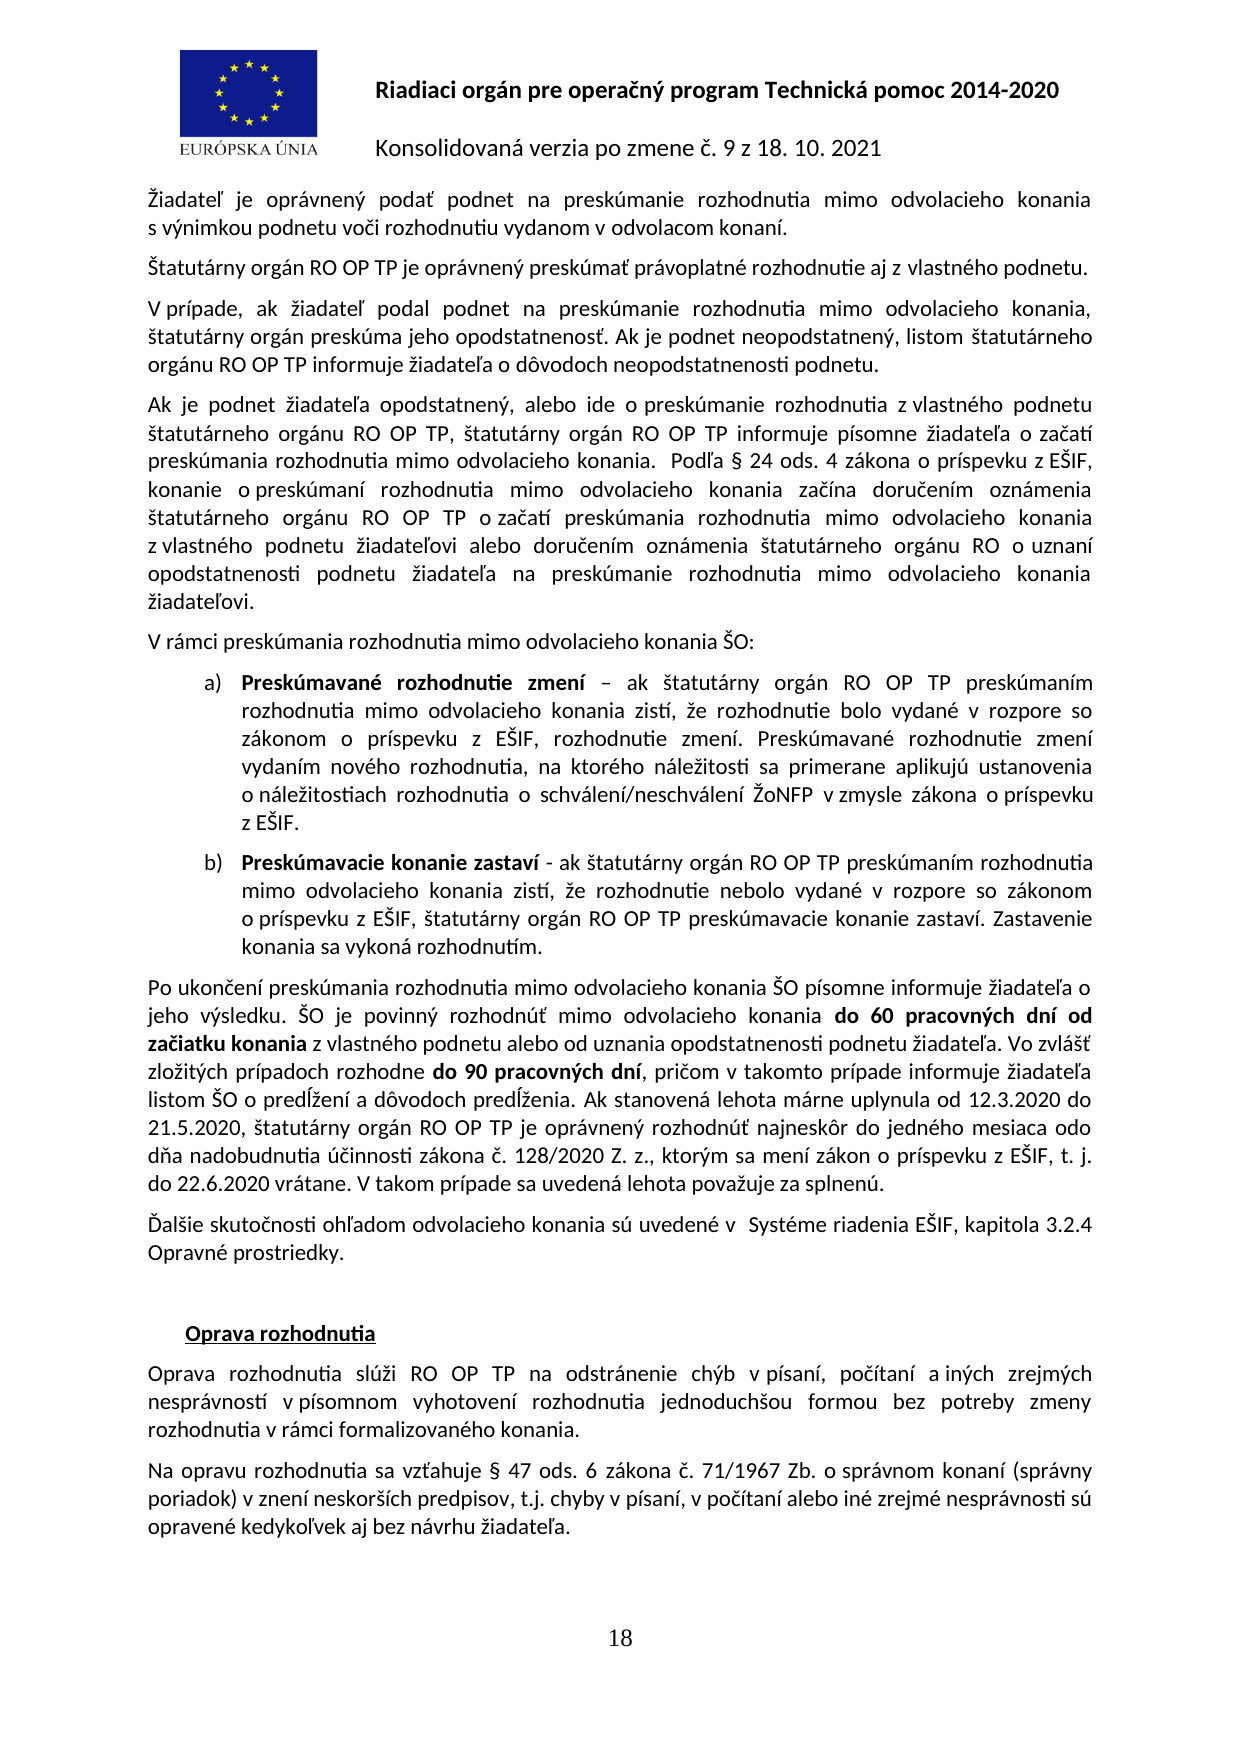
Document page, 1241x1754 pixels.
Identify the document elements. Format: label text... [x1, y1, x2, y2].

text Štatutárny orgán RO OP TP je oprávnený preskúmať právoplatné rozhodnutie aj z vlastného podnetu. [148, 253, 1093, 282]
text Ak je podnet žiadateľa opodstatnený, alebo ide o preskúmanie rozhodnutia z vlastného podnetu štatutárneho orgánu RO OP TP, štatutárny orgán RO OP TP informuje písomne žiadateľa o začatí preskúmania rozhodnutia mimo odvolacieho konania. Podľa § 24 ods. 4 zákona o príspevku z EŠIF, konanie o preskúmaní rozhodnutia mimo odvolacieho konania začína doručením oznámenia štatutárneho orgánu RO OP TP o začatí preskúmania rozhodnutia mimo odvolacieho konania z vlastného podnetu žiadateľovi alebo doručením oznámenia štatutárneho orgánu RO o uznaní opodstatnenosti podnetu žiadateľa na preskúmanie rozhodnutia mimo odvolacieho konania žiadateľovi. [148, 391, 1093, 615]
text Oprava rozhodnutia [148, 1319, 1093, 1347]
text Žiadateľ je oprávnený podať podnet na preskúmanie rozhodnutia mimo odvolacieho konania s výnimkou podnetu voči rozhodnutiu vydanom v odvolacom konaní. [148, 163, 1093, 241]
text Na opravu rozhodnutia sa vzťahuje § 47 ods. 6 zákona č. 71/1967 Zb. o správnom konaní (správny poriadok) v znení neskorších predpisov, t.j. chyby v písaní, v počítaní alebo iné zrejmé nesprávnosti sú opravené kedykoľvek aj bez návrhu žiadateľa. [148, 1456, 1093, 1540]
list Preskúmavané rozhodnutie zmení – ak štatutárny orgán RO OP TP preskúmaním rozhodnutia mimo odvolacieho konania zistí, že rozhodnutie bolo vydané v rozpore so zákonom o príspevku z EŠIF, rozhodnutie zmení. Preskúmavané rozhodnutie zmení vydaním nového rozhodnutia, na ktorého náležitosti sa primerane aplikujú ustanovenia o náležitostiach rozhodnutia o schválení/neschválení ŽoNFP v zmysle zákona o príspevku z EŠIF. [204, 668, 1094, 836]
text Ďalšie skutočnosti ohľadom odvolacieho konania sú uvedené v Systéme riadenia EŠIF, kapitola 3.2.4 Opravné prostriedky. [148, 1210, 1093, 1266]
picture [179, 50, 318, 155]
list Preskúmavacie konanie zastaví - ak štatutárny orgán RO OP TP preskúmaním rozhodnutia mimo odvolacieho konania zistí, že rozhodnutie nebolo vydané v rozpore so zákonom o príspevku z EŠIF, štatutárny orgán RO OP TP preskúmavacie konanie zastaví. Zastavenie konania sa vykoná rozhodnutím. [204, 848, 1094, 961]
text V rámci preskúmania rozhodnutia mimo odvolacieho konania ŠO: [148, 627, 1093, 655]
text Oprava rozhodnutia slúži RO OP TP na odstránenie chýb v písaní, počítaní a iných zrejmých nesprávností v písomnom vyhotovení rozhodnutia jednoduchšou formou bez potreby zmeny rozhodnutia v rámci formalizovaného konania. [148, 1359, 1093, 1443]
text V prípade, ak žiadateľ podal podnet na preskúmanie rozhodnutia mimo odvolacieho konania, štatutárny orgán preskúma jeho opodstatnenosť. Ak je podnet neopodstatnený, listom štatutárneho orgánu RO OP TP informuje žiadateľa o dôvodoch neopodstatnenosti podnetu. [148, 294, 1093, 378]
text Po ukončení preskúmania rozhodnutia mimo odvolacieho konania ŠO písomne informuje žiadateľa o jeho výsledku. ŠO je povinný rozhodnúť mimo odvolacieho konania do 60 pracovných dní od začiatku konania z vlastného podnetu alebo od uznania opodstatnenosti podnetu žiadateľa. Vo zvlášť zložitých prípadoch rozhodne do 90 pracovných dní, pričom v takomto prípade informuje žiadateľa listom ŠO o predĺžení a dôvodoch predĺženia. Ak stanovená lehota márne uplynula od 12.3.2020 do 21.5.2020, štatutárny orgán RO OP TP je oprávnený rozhodnúť najneskôr do jedného mesiaca odo dňa nadobudnutia účinnosti zákona č. 128/2020 Z. z., ktorým sa mení zákon o príspevku z EŠIF, t. j. do 22.6.2020 vrátane. V takom prípade sa uvedená lehota považuje za splnenú. [148, 973, 1093, 1197]
